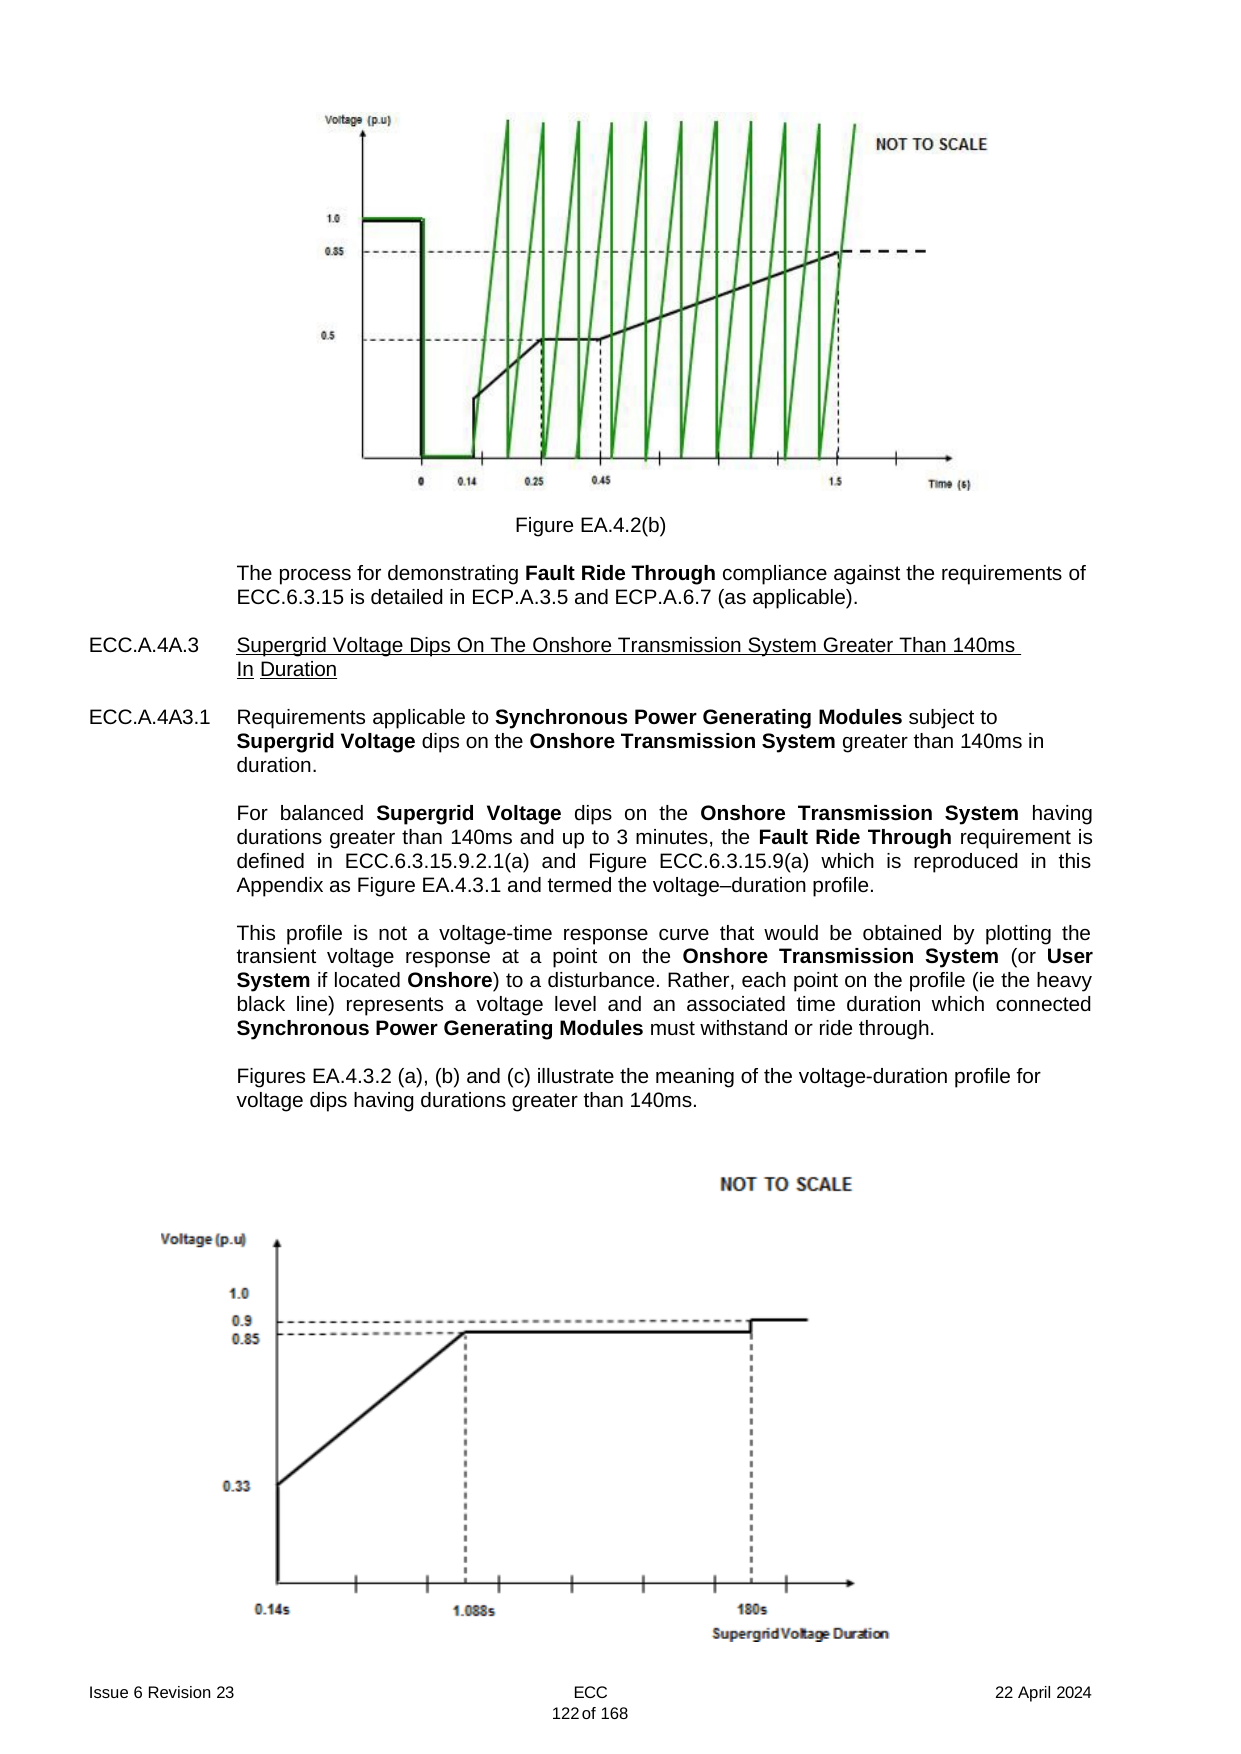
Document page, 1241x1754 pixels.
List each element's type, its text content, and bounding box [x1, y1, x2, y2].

picture [316, 112, 989, 491]
picture [161, 1176, 890, 1642]
text ECC.A.4A3.1 Requirements applicable to Synchronous Power Generating Modules subject to Supergrid Voltage dips on the Onshore Transmission System greater than 140ms in duration. [89, 704, 1093, 776]
text ECC.A.4A.3 Supergrid Voltage Dips On The Onshore Transmission System Greater Than 140ms In Duration [89, 633, 1037, 681]
text For balanced Supergrid Voltage dips on the Onshore Transmission System having durations greater than 140ms and up to 3 minutes, the Fault Ride Through requirement is defined in ECC.6.3.15.9.2.1(a) and Figure ECC.6.3.15.9(a) which is reproduced in this Appendix as Figure EA.4.3.1 and termed the voltage–duration profile. [236, 801, 1093, 896]
text The process for demonstrating Fault Ride Through compliance against the requirements of ECC.6.3.15 is detailed in ECP.A.3.5 and ECP.A.6.7 (as applicable). [236, 561, 1100, 609]
text Figures EA.4.3.2 (a), (b) and (c) illustrate the meaning of the voltage-duration profile for voltage dips having durations greater than 140ms. [236, 1064, 1100, 1112]
text This profile is not a voltage-time response curve that would be obtained by plotting the transient voltage response at a point on the Onshore Transmission System (or User System if located Onshore) to a disturbance. Rather, each point on the profile (ie the heavy black line) represents a voltage level and an associated time duration which connected Synchronous Power Generating Modules must withstand or ride through. [236, 920, 1093, 1040]
text Figure EA.4.2(b) [77, 513, 1104, 537]
